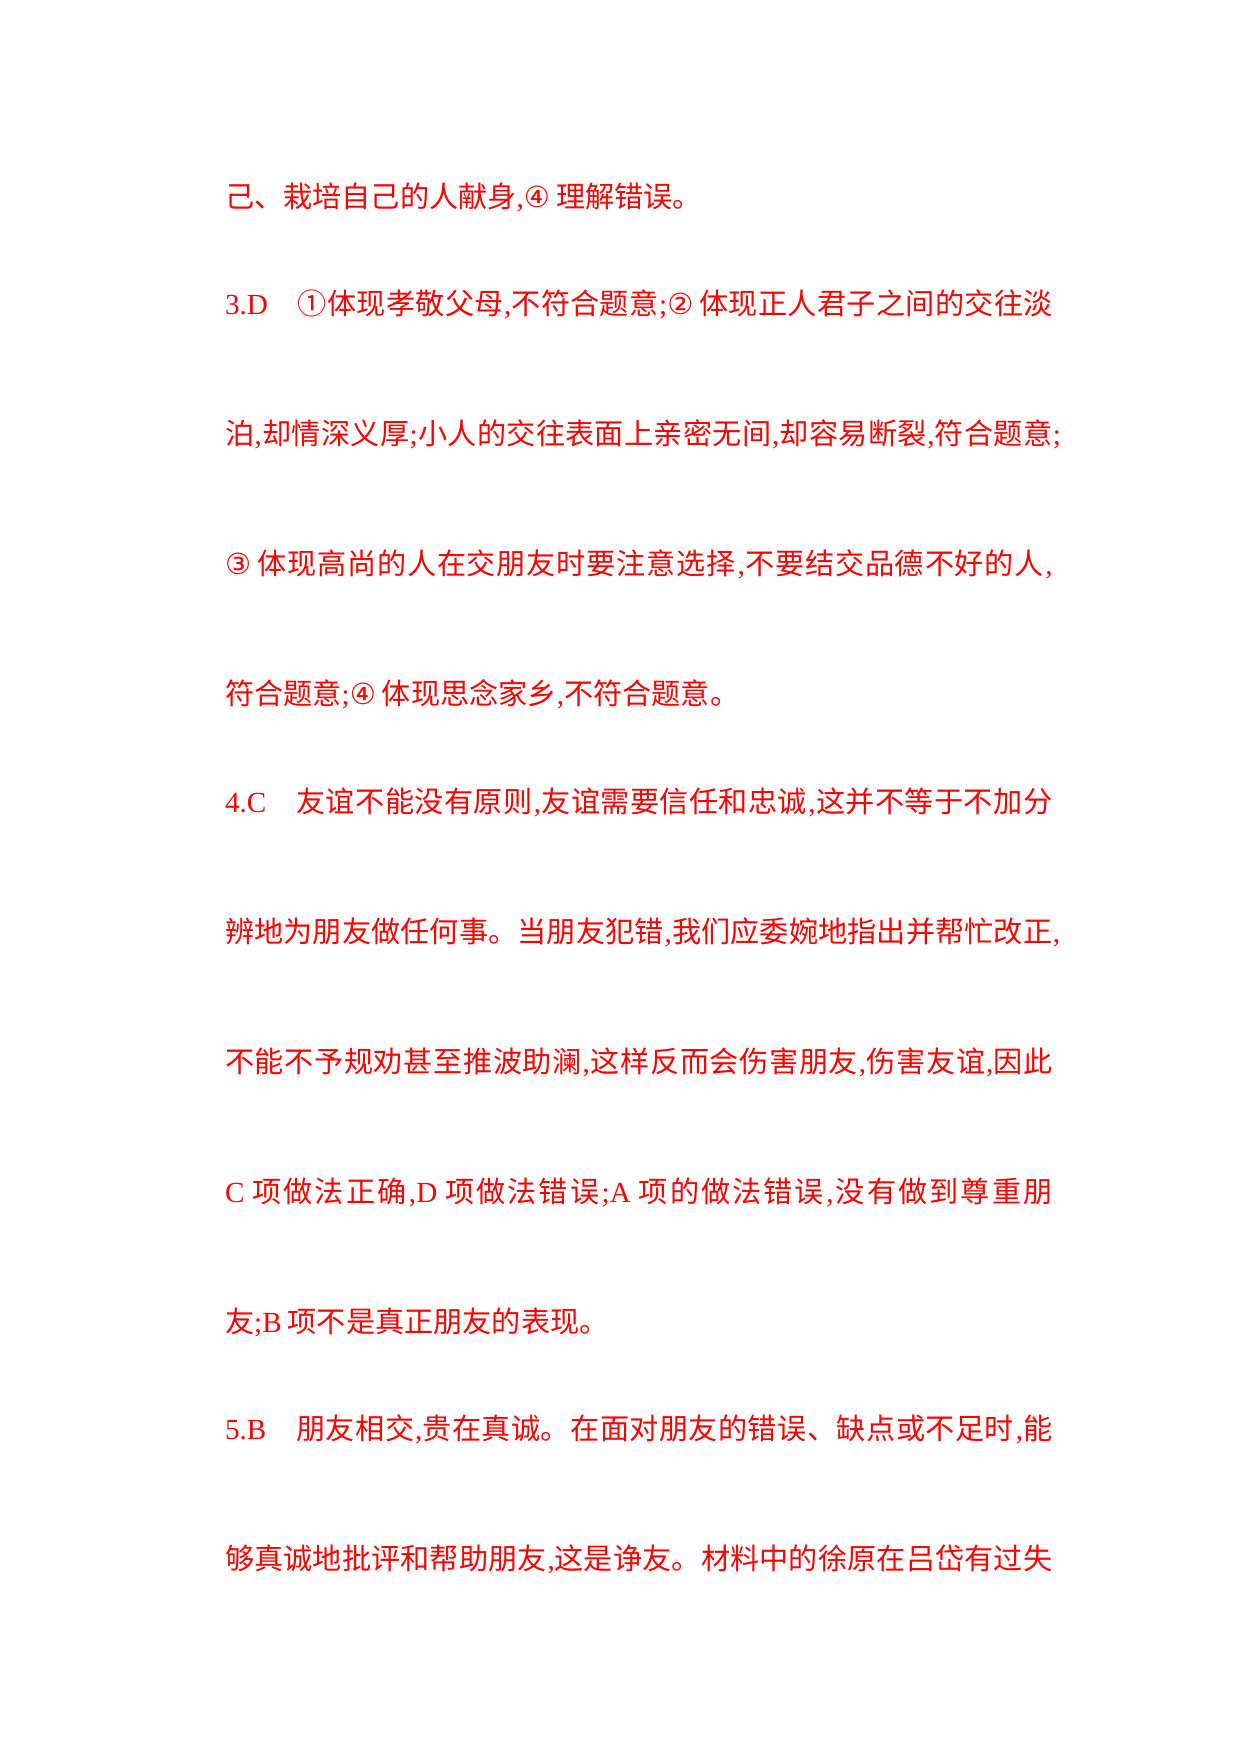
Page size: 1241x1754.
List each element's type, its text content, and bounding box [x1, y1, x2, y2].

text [225, 162, 1053, 227]
text 3.D ①体现孝敬父母,不符合题意;②体现正人君子之间的交往淡泊,却情深义厚;小人的交往表面上亲密无间,却容易断裂,符合题意;③体现高尚的人在交朋友时要注意选择,不要结交品德不好的人,符合题意;④体现思念家乡,不符合题意。 [225, 269, 1053, 724]
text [225, 1394, 1053, 1589]
text 4.C 友谊不能没有原则,友谊需要信任和忠诚,这并不等于不加分辨地为朋友做任何事。当朋友犯错,我们应委婉地指出并帮忙改正,不能不予规劝甚至推波助澜,这样反而会伤害朋友,伤害友谊,因此C项做法正确,D项做法错误;A项的做法错误,没有做到尊重朋友;B项不是真正朋友的表现。 [225, 767, 1053, 1352]
